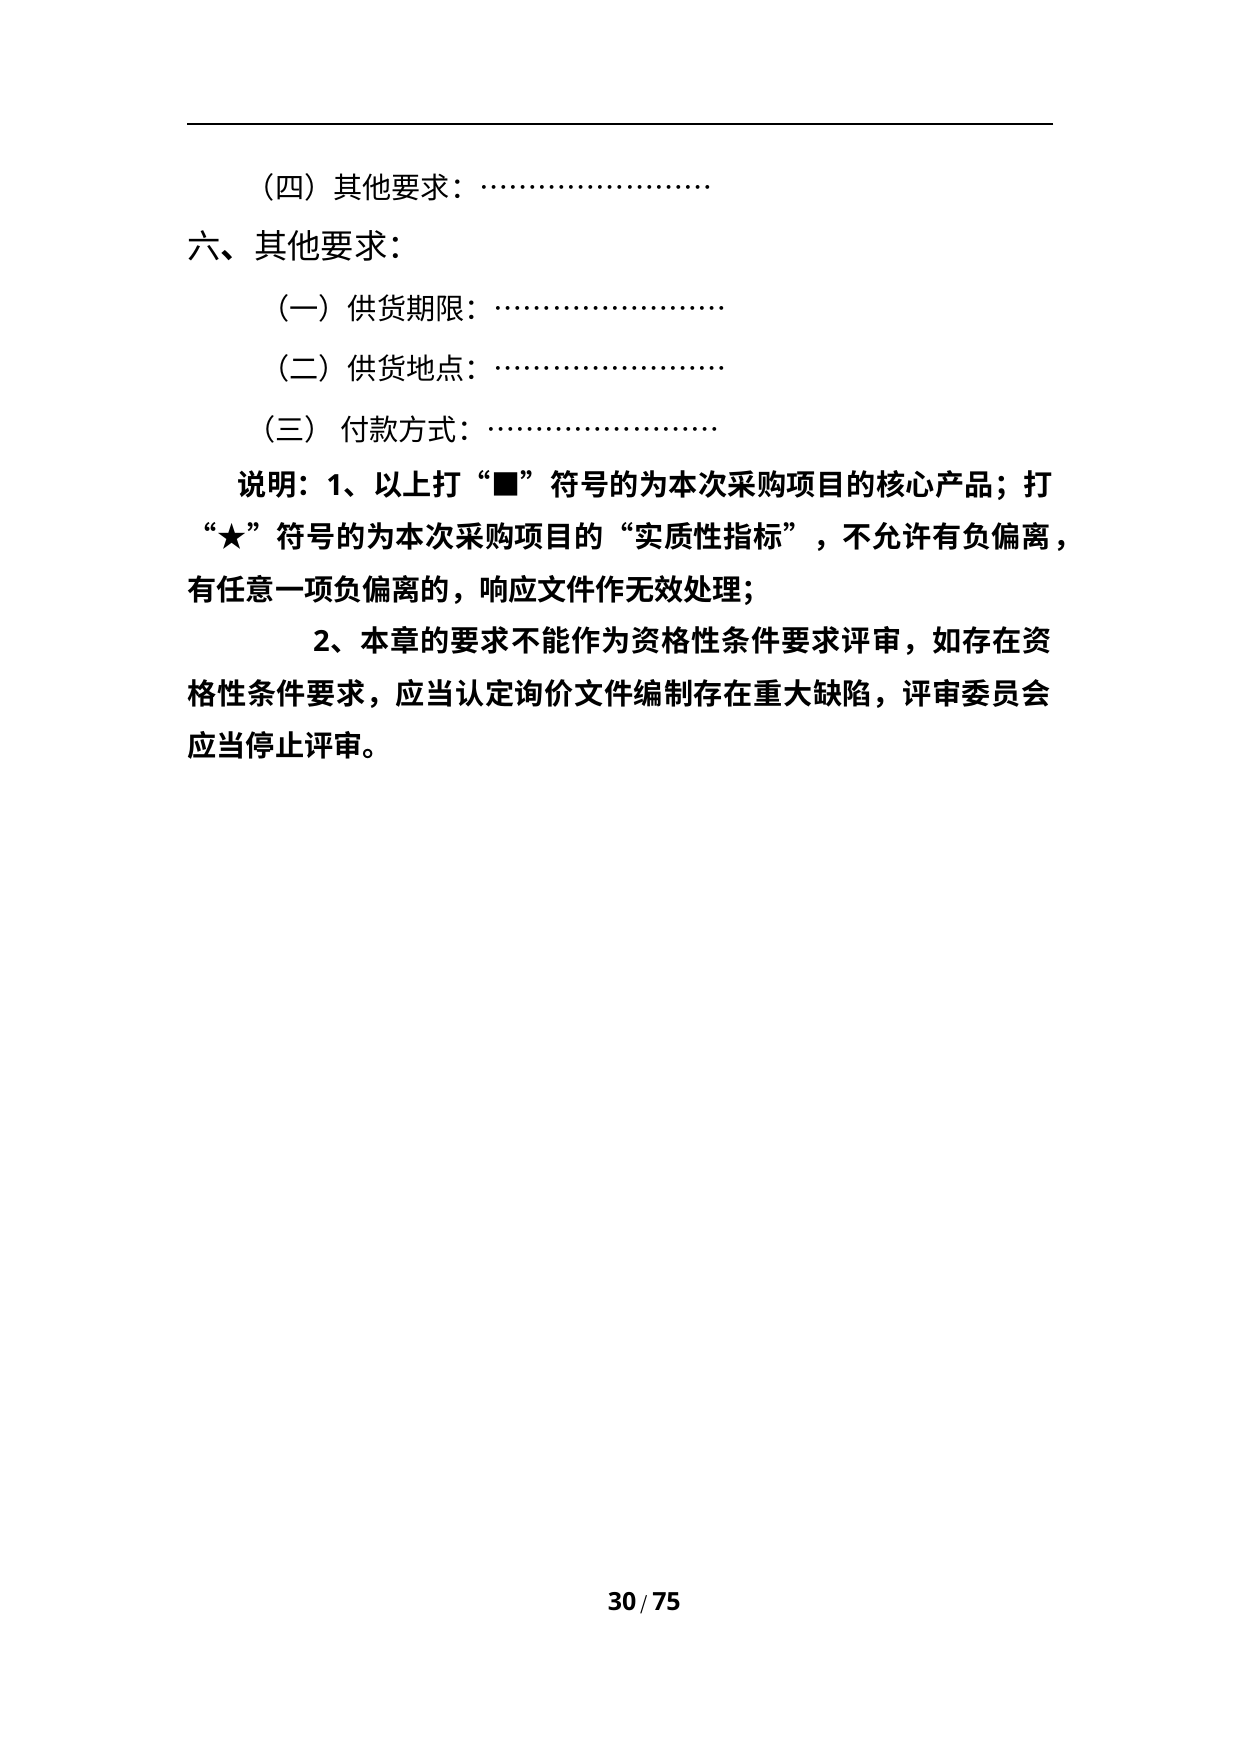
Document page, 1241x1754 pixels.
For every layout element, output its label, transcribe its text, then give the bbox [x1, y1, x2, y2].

text （三） 付款方式：…………………… [187, 392, 1053, 452]
text （四）其他要求：…………………… [187, 150, 1053, 210]
text （二）供货地点：…………………… [187, 331, 1053, 392]
text （一）供货期限：…………………… [187, 271, 1053, 331]
text 2、本章的要求不能作为资格性条件要求评审，如存在资格性条件要求，应当认定询价文件编制存在重大缺陷，评审委员会应当停止评审。 [187, 608, 1053, 764]
text 六、其他要求： [187, 210, 1053, 271]
text 说明：1、以上打“■”符号的为本次采购项目的核心产品；打“★”符号的为本次采购项目的“实质性指标”，不允许有负偏离，有任意一项负偏离的，响应文件作无效处理； [187, 452, 1053, 608]
